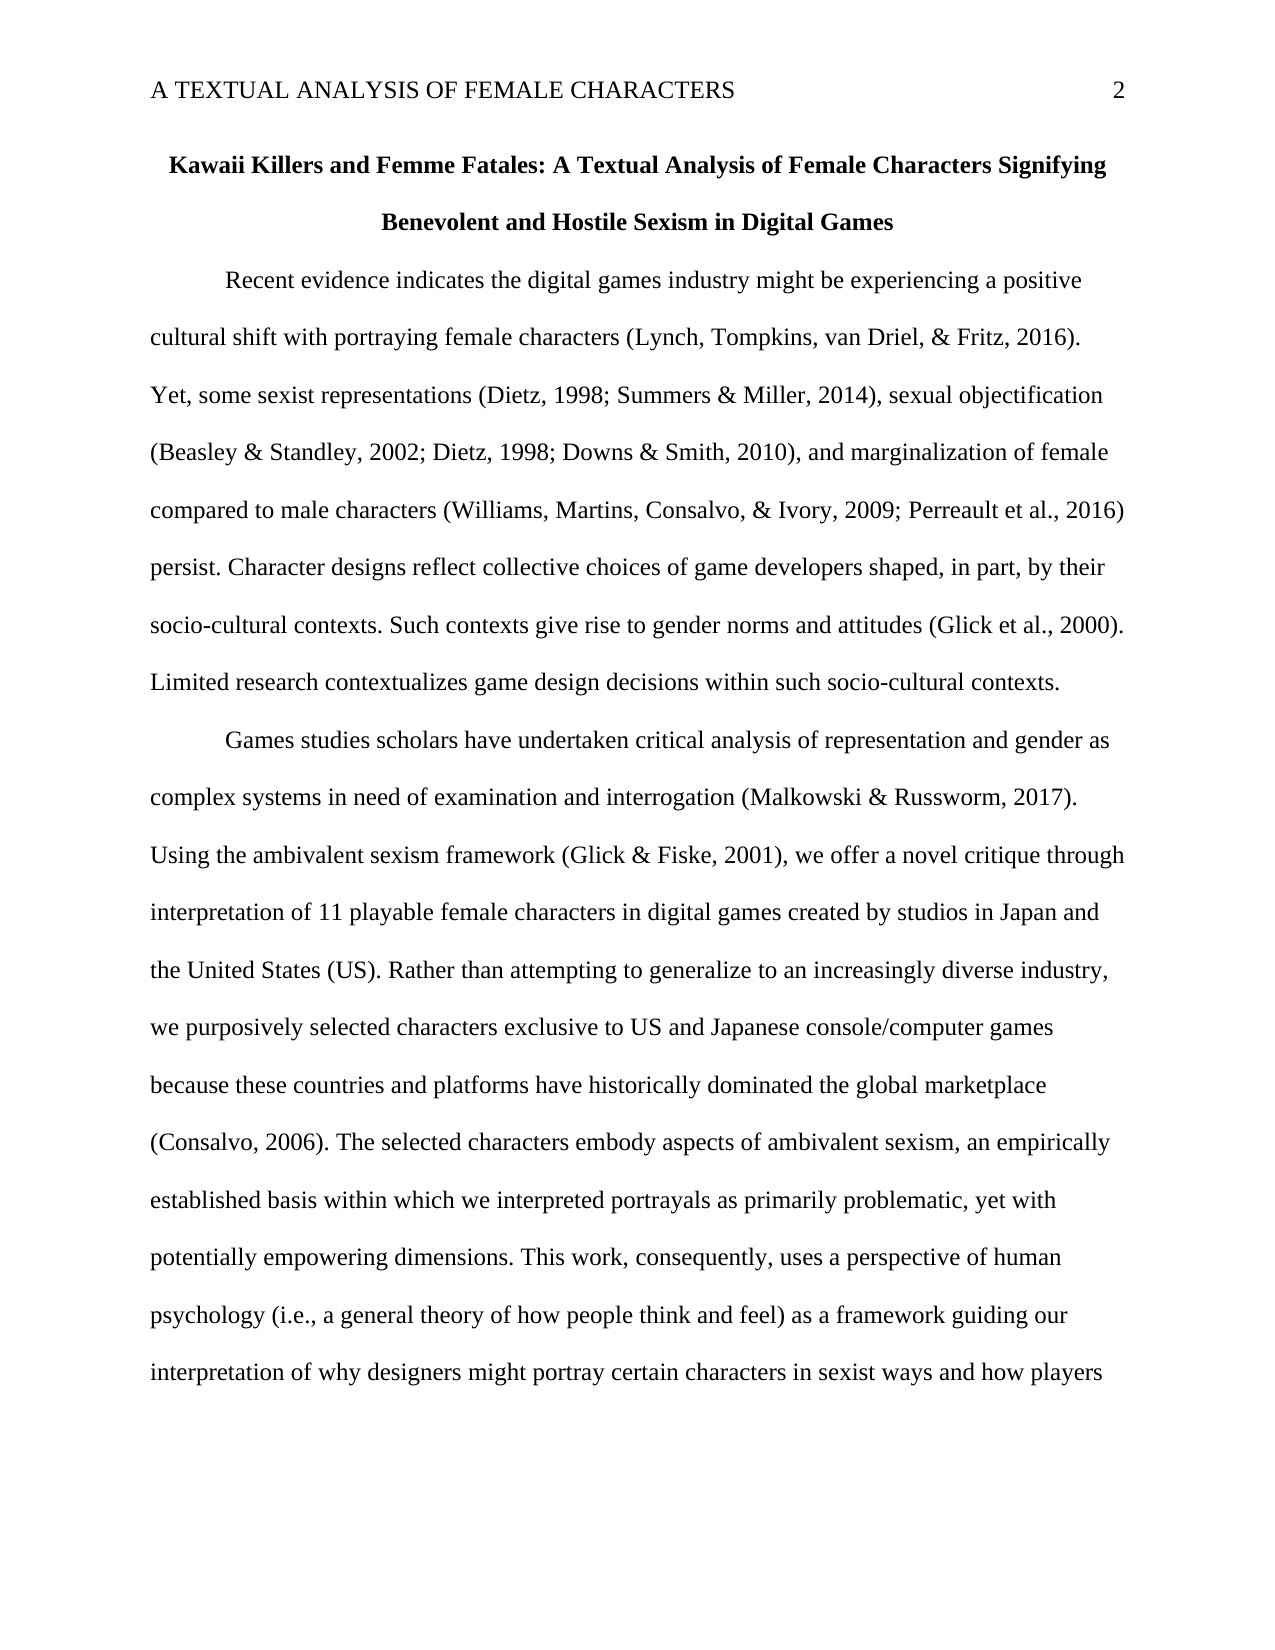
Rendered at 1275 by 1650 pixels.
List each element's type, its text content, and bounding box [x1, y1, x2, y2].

text Kawaii Killers and Femme Fatales: A Textual Analysis of Female Characters Signifying Benevolent and Hostile Sexism in Digital Games [150, 150, 1125, 236]
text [150, 725, 1125, 1386]
text Recent evidence indicates the digital games industry might be experiencing a positive cultural shift with portraying female characters (Lynch, Tompkins, van Driel, & Fritz, 2016). Yet, some sexist representations (Dietz, 1998; Summers & Miller, 2014), sexual objectification (Beasley & Standley, 2002; Dietz, 1998; Downs & Smith, 2010), and marginalization of female compared to male characters (Williams, Martins, Consalvo, & Ivory, 2009; Perreault et al., 2016) persist. Character designs reflect collective choices of game developers shaped, in part, by their socio-cultural contexts. Such contexts give rise to gender norms and attitudes (Glick et al., 2000). Limited research contextualizes game design decisions within such socio-cultural contexts. [150, 265, 1125, 696]
